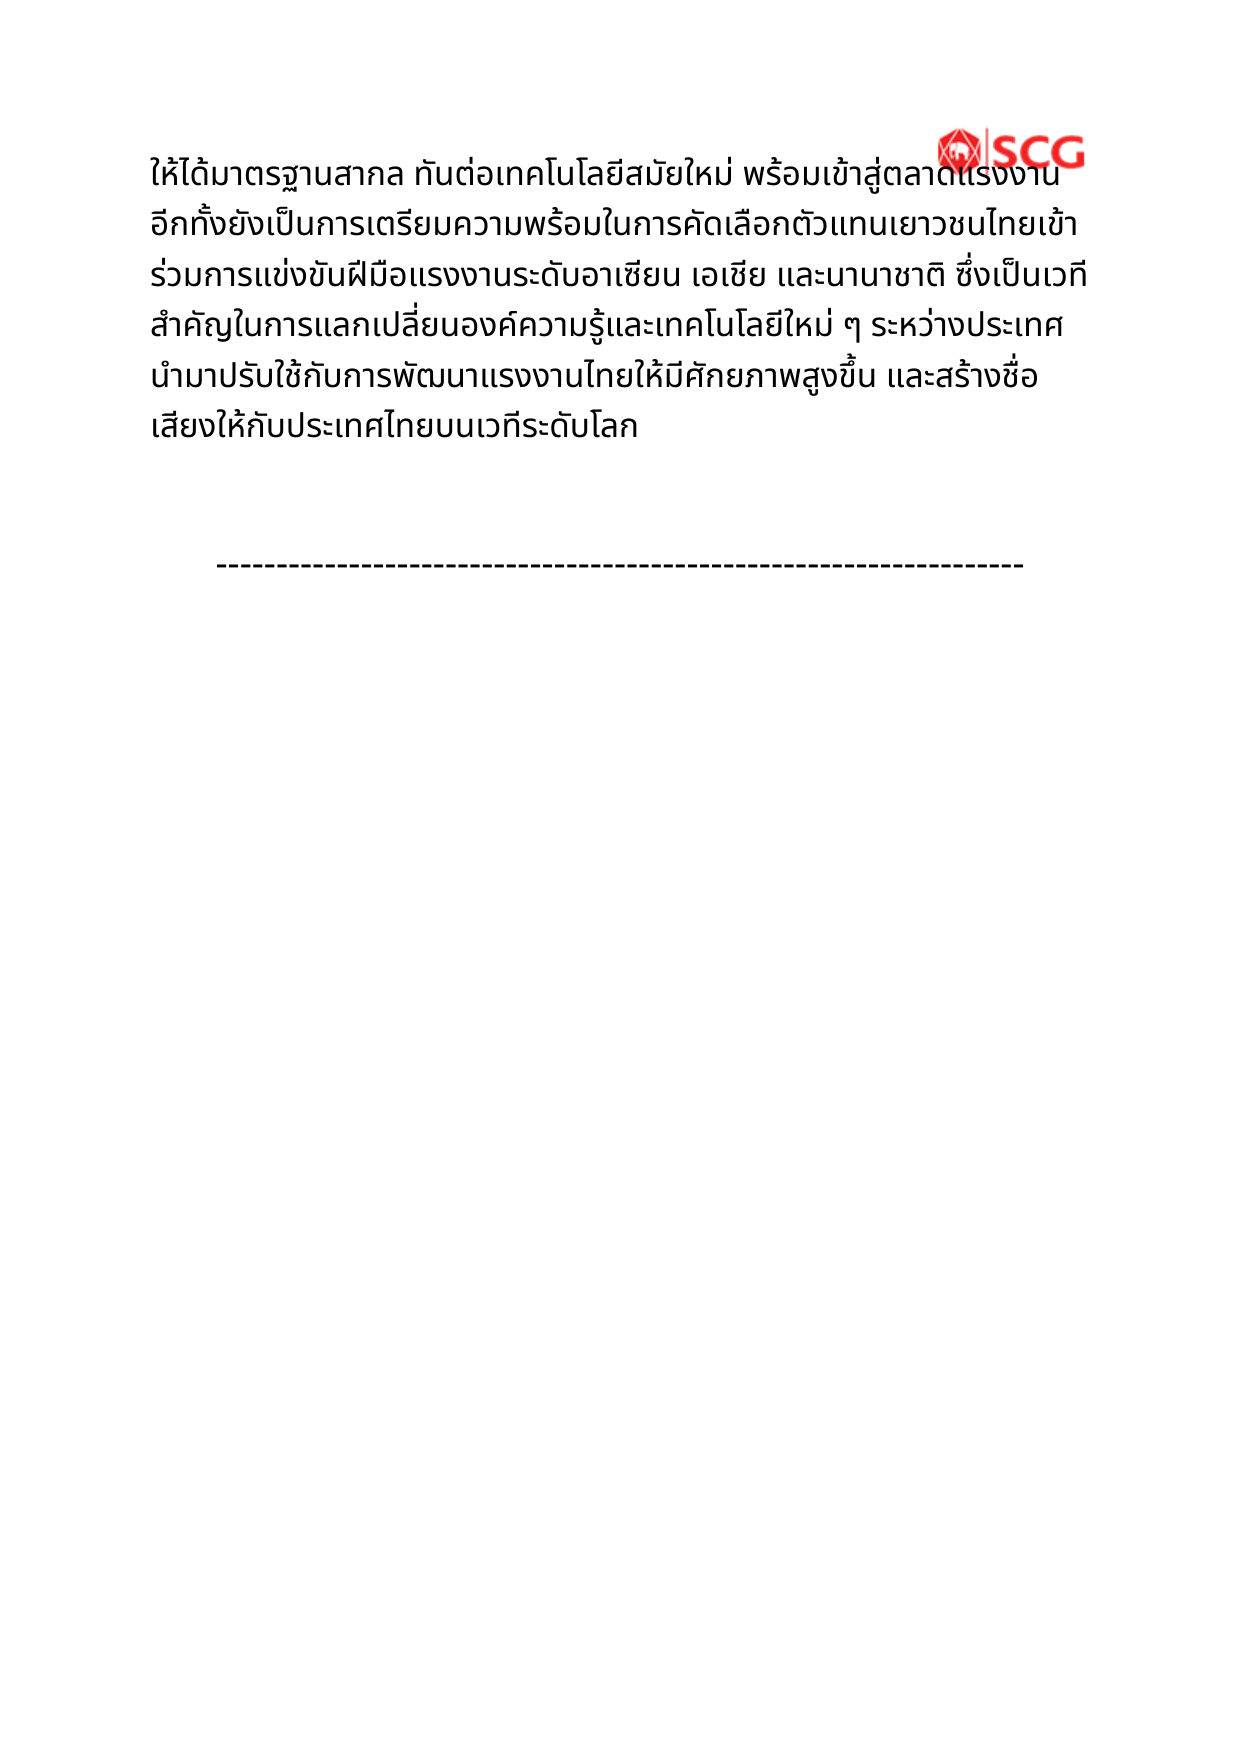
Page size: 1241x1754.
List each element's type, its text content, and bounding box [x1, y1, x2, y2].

text ------------------------------------------------------------------- [150, 482, 1090, 588]
picture [937, 126, 1086, 150]
